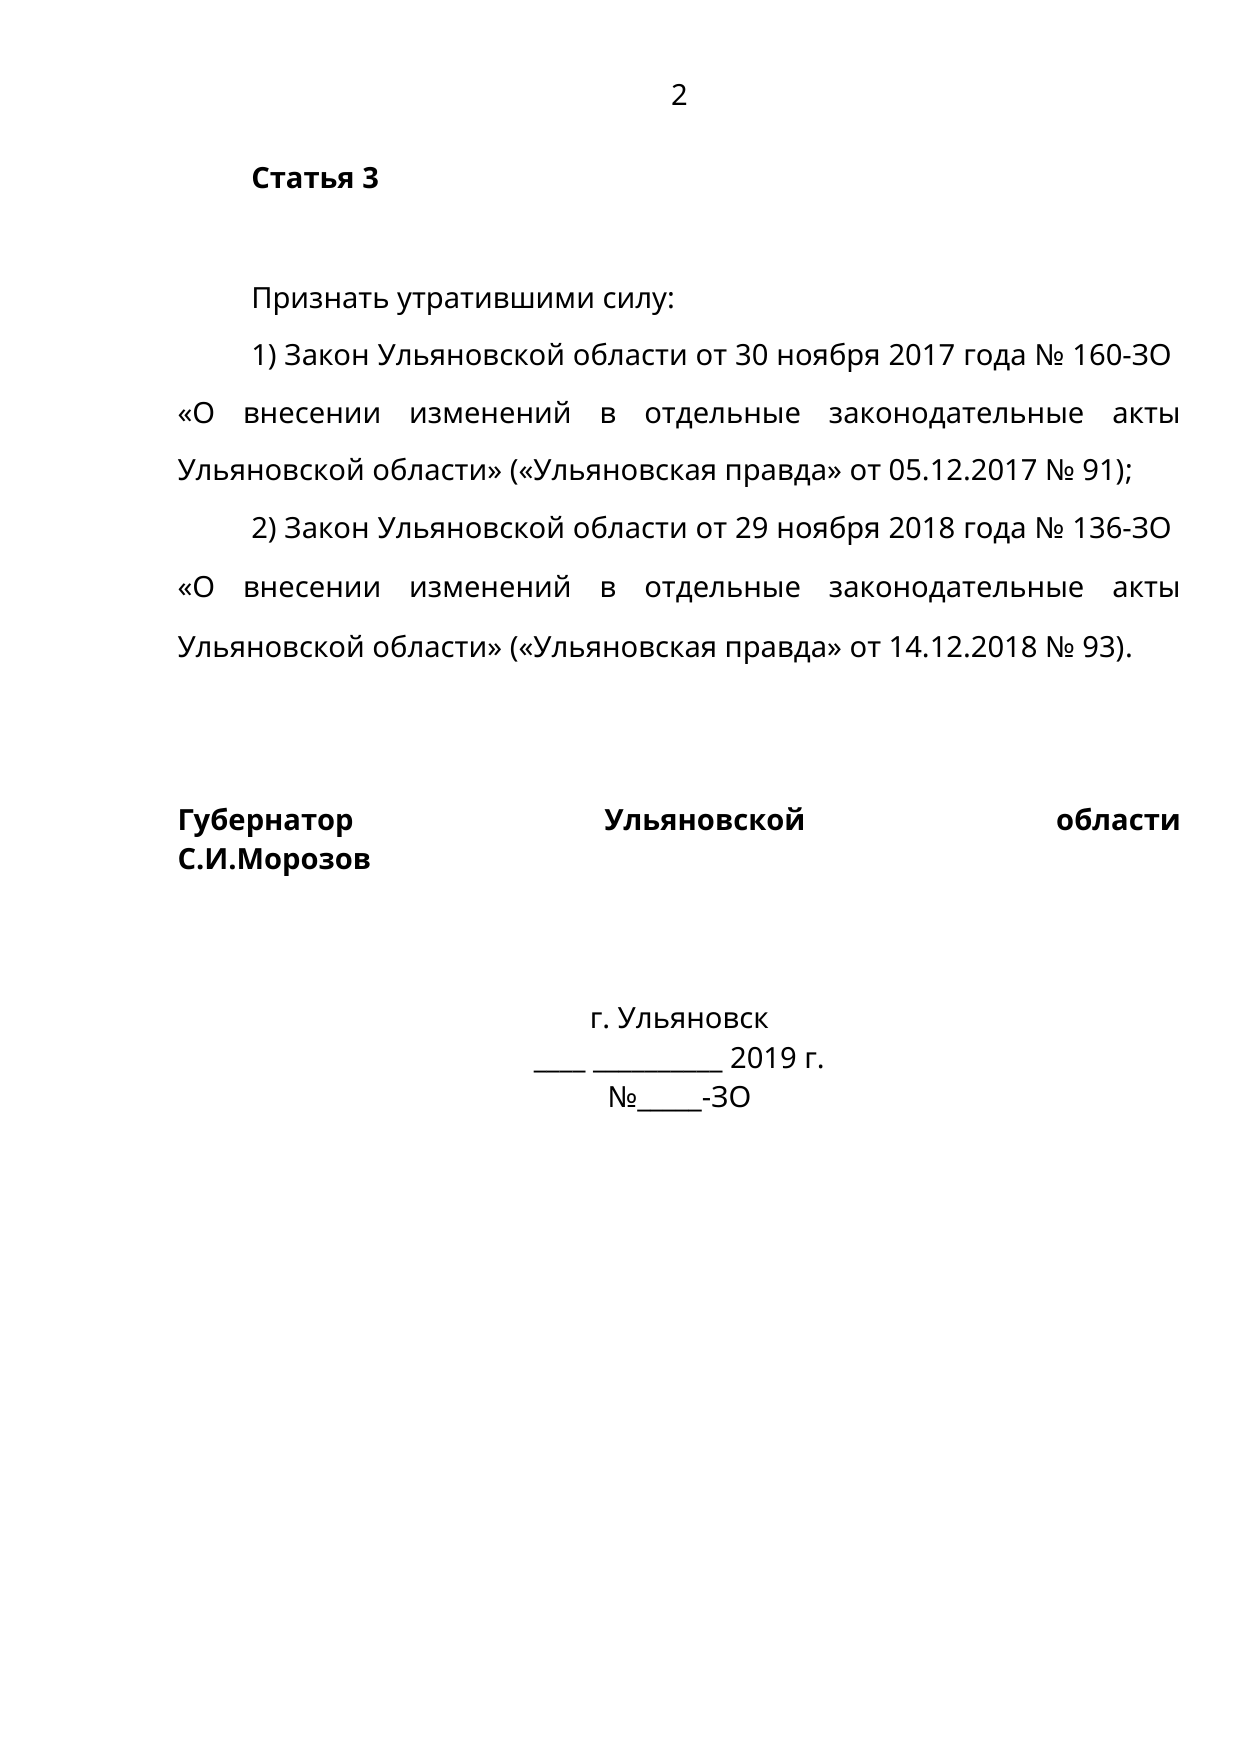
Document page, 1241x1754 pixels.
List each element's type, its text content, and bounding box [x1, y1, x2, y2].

text Признать утратившими силу: [177, 277, 1181, 317]
text Статья 3 [177, 158, 1181, 197]
text г. Ульяновск [177, 997, 1181, 1037]
text 1) Закон Ульяновской области от 30 ноября 2017 года № 160-ЗО «О внесении изменений в отдельные законодательные акты Ульяновской области» («Ульяновская правда» от 05.12.2017 № 91); [177, 334, 1181, 489]
text №_____-ЗО [177, 1077, 1181, 1116]
text 2) Закон Ульяновской области от 29 ноября 2018 года № 136-ЗО «О внесении изменений в отдельные законодательные акты Ульяновской области» («Ульяновская правда» от 14.12.2018 № 93). [177, 507, 1181, 666]
text ____ __________ 2019 г. [177, 1037, 1181, 1077]
text Губернатор Ульяновской области С.И.Морозов [177, 799, 1181, 878]
